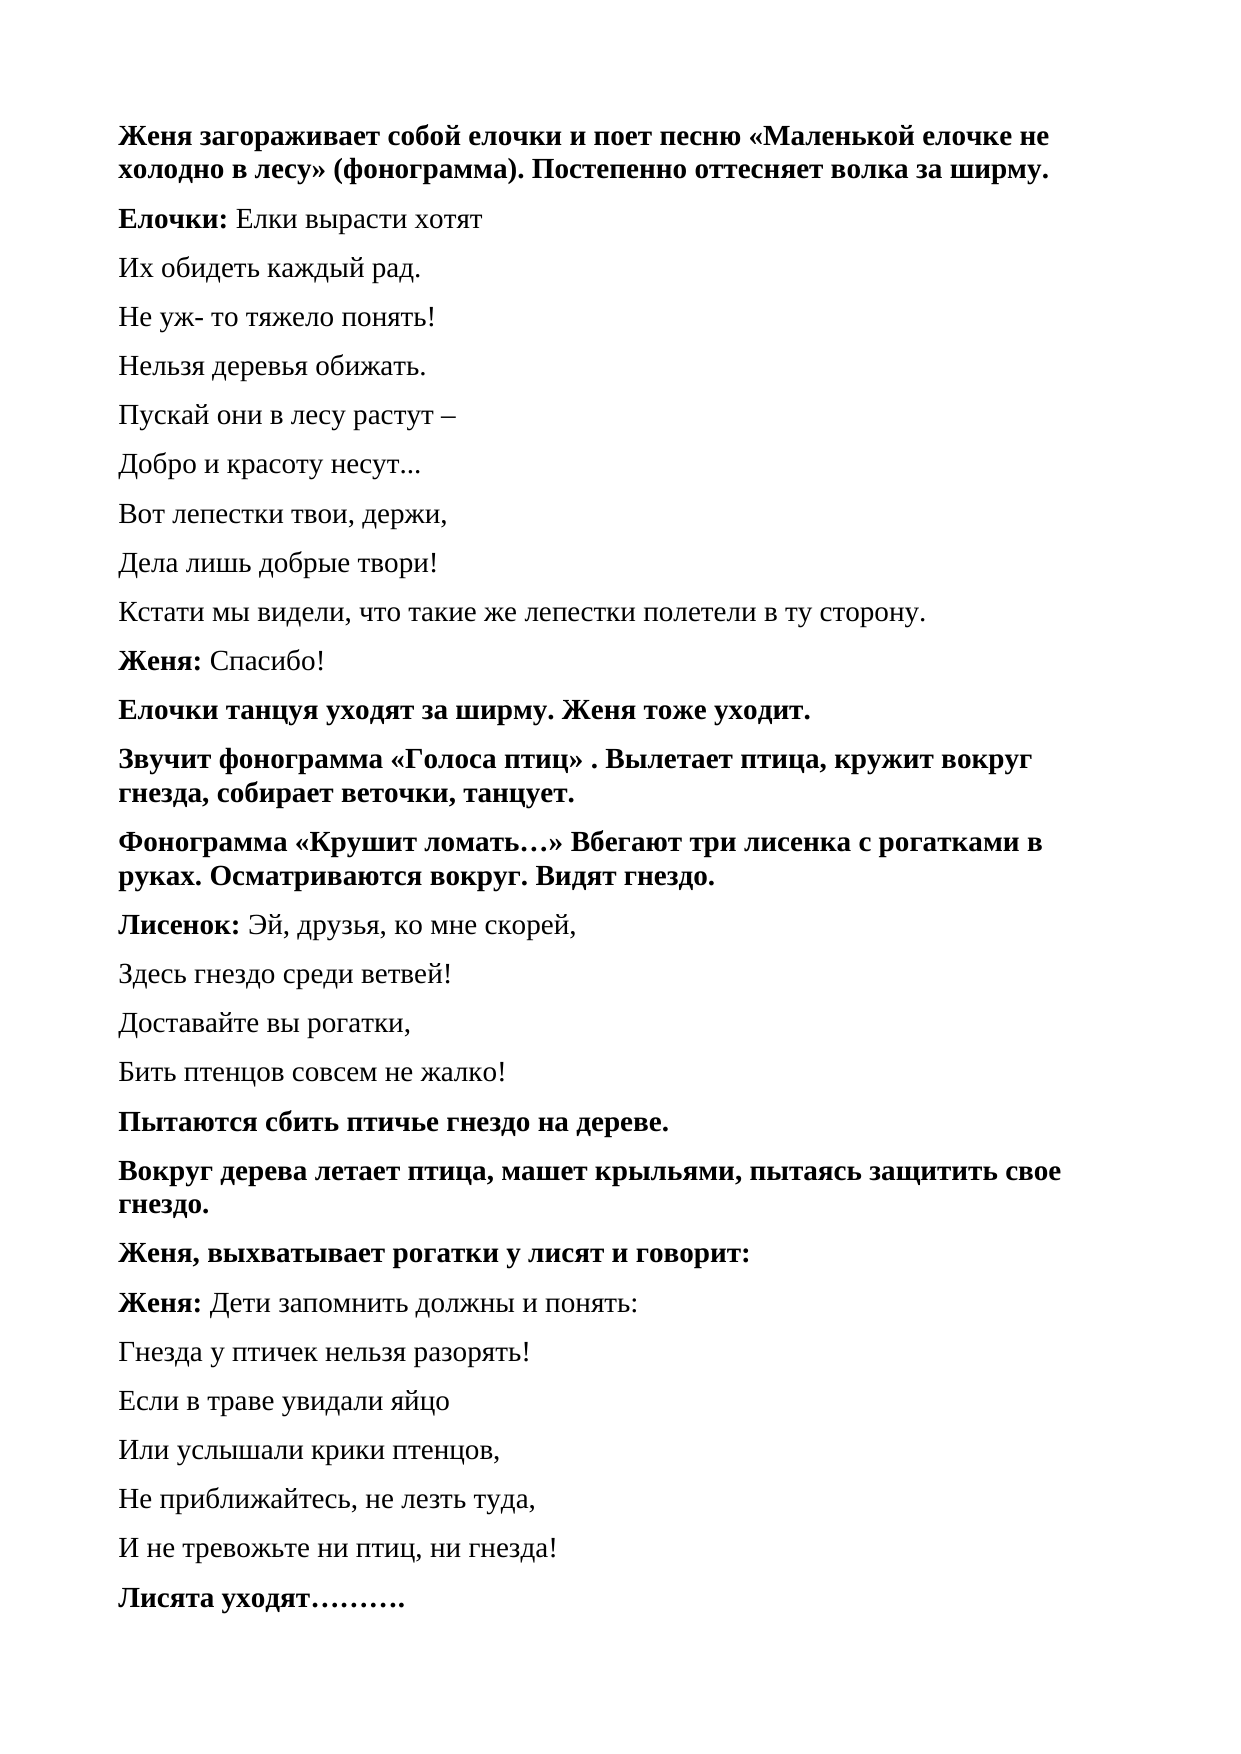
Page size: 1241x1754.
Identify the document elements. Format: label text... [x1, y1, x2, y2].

text Доставайте вы рогатки, [118, 1005, 1122, 1039]
text Лисята уходят………. [118, 1580, 1122, 1613]
text Их обидеть каждый рад. [118, 250, 1122, 283]
text Женя: Спасибо! [118, 643, 1122, 677]
text Звучит фонограмма «Голоса птиц» . Вылетает птица, кружит вокруг гнезда, собирает веточки, танцует. [118, 742, 1122, 809]
text Гнезда у птичек нельзя разорять! [118, 1334, 1122, 1367]
text Не приближайтесь, не лезть туда, [118, 1481, 1122, 1515]
text Елочки танцуя уходят за ширму. Женя тоже уходит. [118, 692, 1122, 726]
text Нельзя деревья обижать. [118, 348, 1122, 382]
text Вокруг дерева летает птица, машет крыльями, пытаясь защитить свое гнездо. [118, 1153, 1122, 1220]
text Женя: Дети запомнить должны и понять: [118, 1285, 1122, 1318]
text Женя, выхватывает рогатки у лисят и говорит: [118, 1236, 1122, 1269]
text И не тревожьте ни птиц, ни гнезда! [118, 1531, 1122, 1564]
text Бить птенцов совсем не жалко! [118, 1054, 1122, 1088]
text Дела лишь добрые твори! [118, 545, 1122, 578]
text Здесь гнездо среди ветвей! [118, 956, 1122, 990]
text Фонограмма «Крушит ломать…» Вбегают три лисенка с рогатками в руках. Осматриваются вокруг. Видят гнездо. [118, 824, 1122, 891]
text Женя загораживает собой елочки и поет песню «Маленькой елочке не холодно в лесу» (фонограмма). Постепенно оттесняет волка за ширму. [118, 118, 1122, 185]
text Не уж- то тяжело понять! [118, 299, 1122, 333]
text Или услышали крики птенцов, [118, 1432, 1122, 1466]
text Если в траве увидали яйцо [118, 1383, 1122, 1417]
text Добро и красоту несут... [118, 447, 1122, 480]
text Лисенок: Эй, друзья, ко мне скорей, [118, 907, 1122, 941]
text Кстати мы видели, что такие же лепестки полетели в ту сторону. [118, 594, 1122, 628]
text Вот лепестки твои, держи, [118, 496, 1122, 529]
text Пытаются сбить птичье гнездо на дереве. [118, 1104, 1122, 1137]
text Пускай они в лесу растут – [118, 397, 1122, 431]
text Елочки: Елки вырасти хотят [118, 201, 1122, 234]
